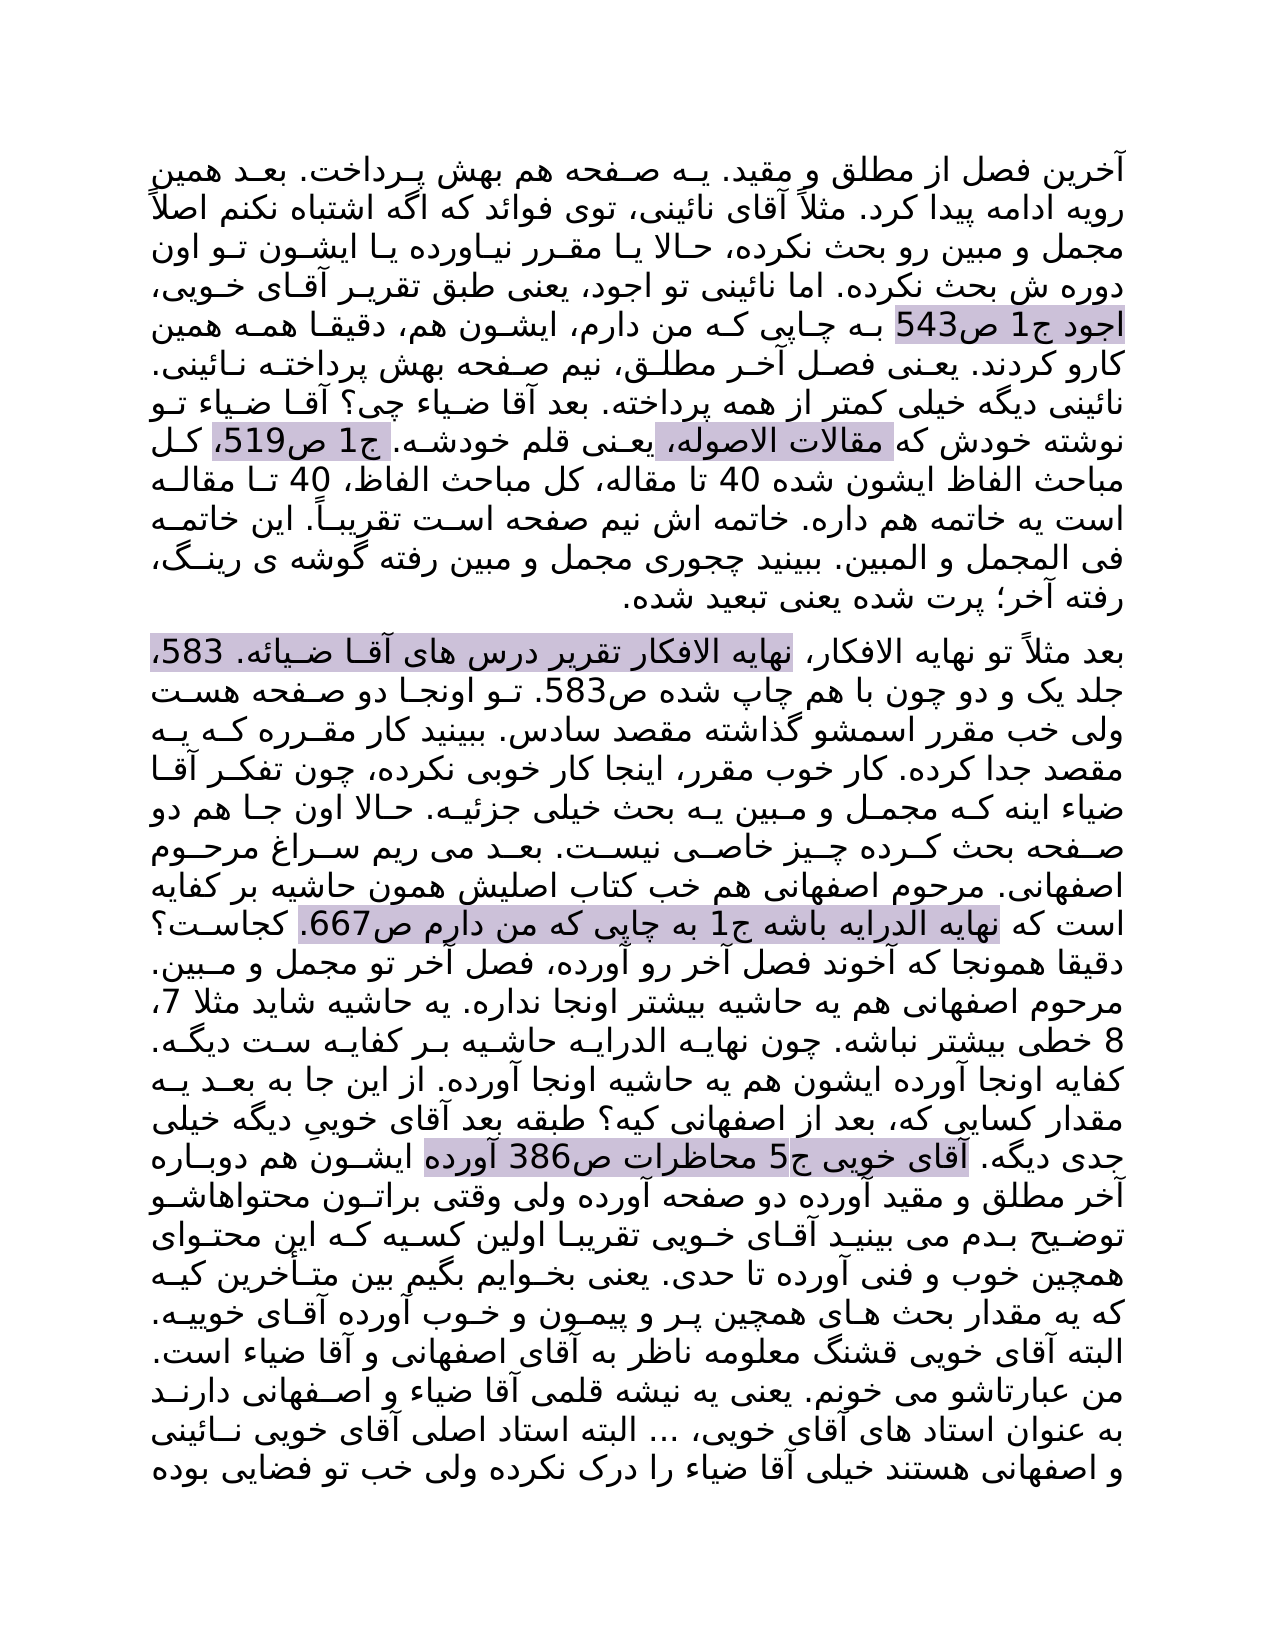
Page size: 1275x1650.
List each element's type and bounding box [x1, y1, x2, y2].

text [150, 150, 1125, 616]
text [150, 633, 1125, 1488]
